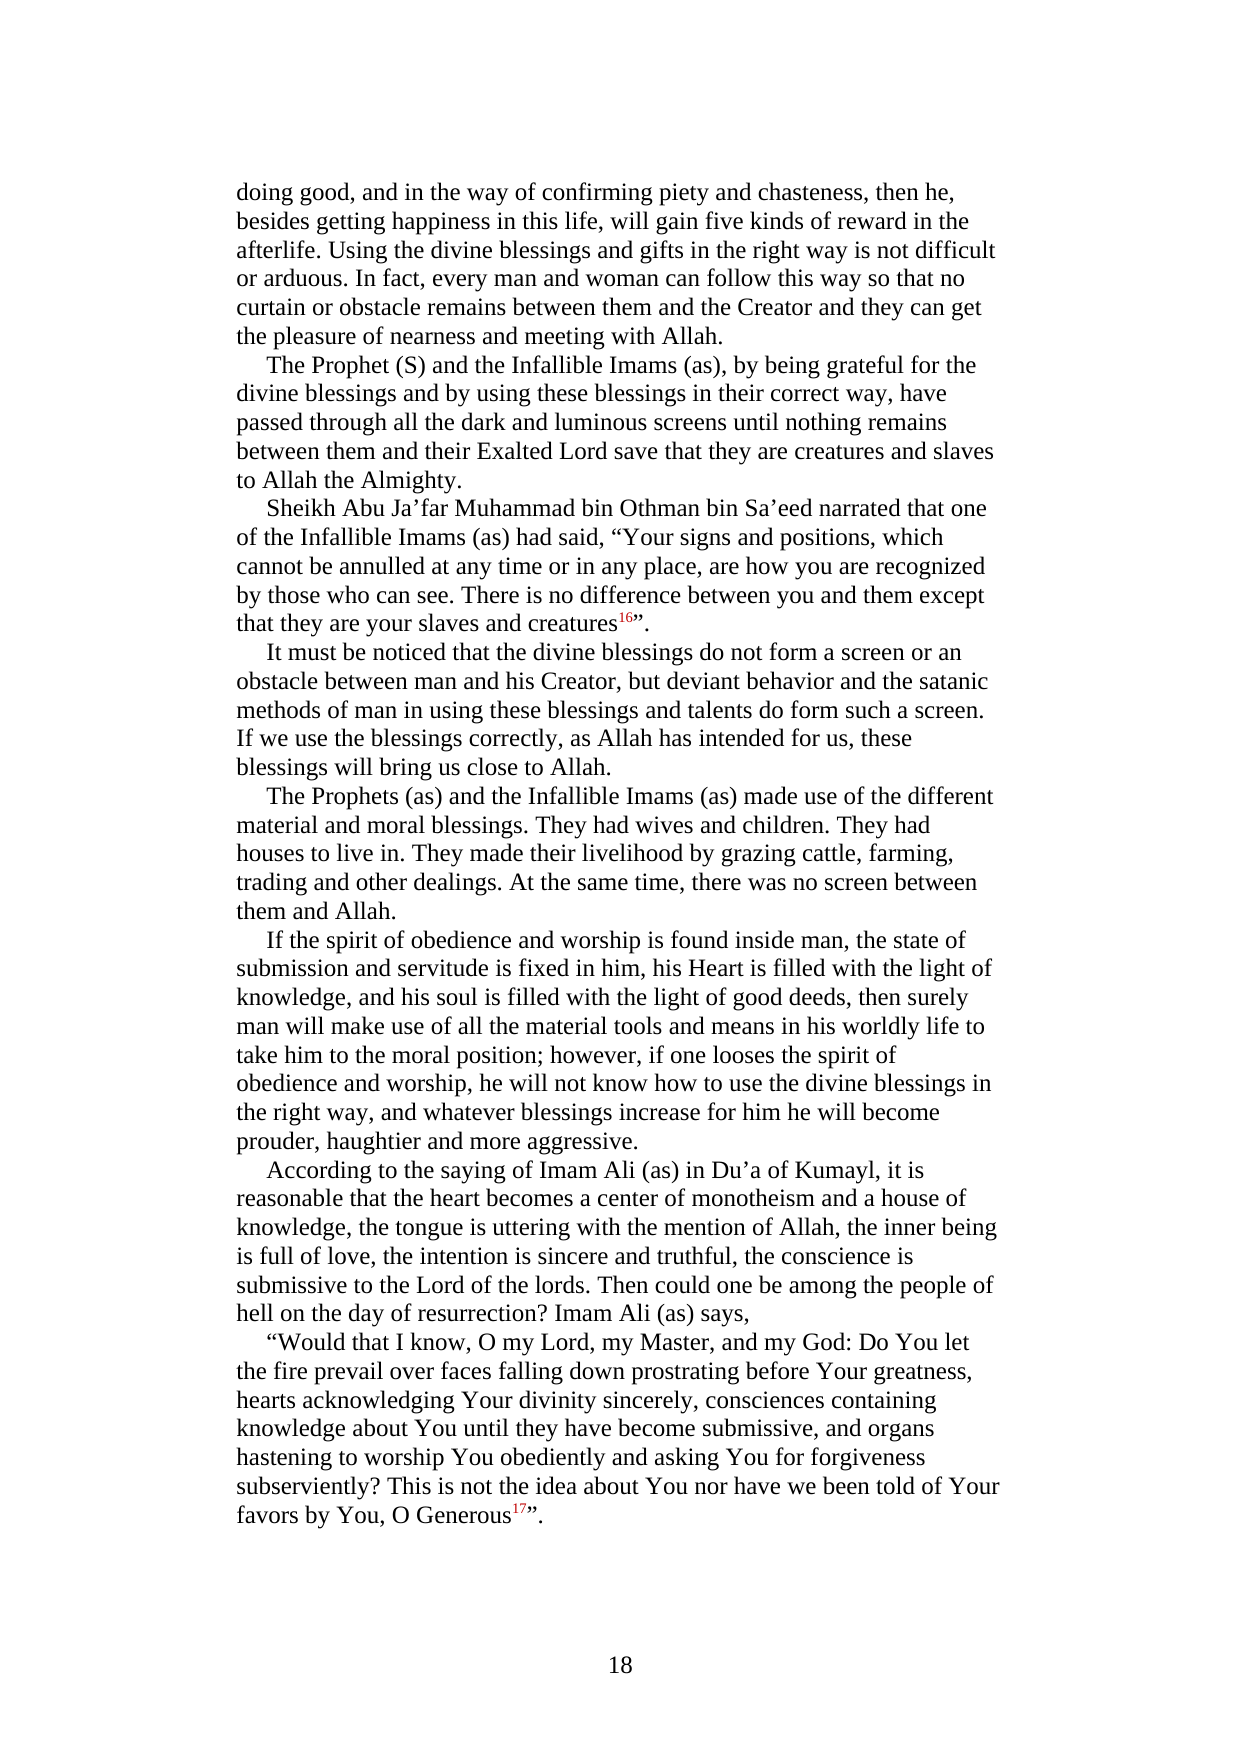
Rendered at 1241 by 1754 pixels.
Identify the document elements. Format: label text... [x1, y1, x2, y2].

text If the spirit of obedience and worship is found inside man, the state of submission and servitude is fixed in him, his Heart is filled with the light of knowledge, and his soul is filled with the light of good deeds, then surely man will make use of all the material tools and means in his worldly life to take him to the moral position; however, if one looses the spirit of obedience and worship, he will not know how to use the divine blessings in the right way, and whatever blessings increase for him he will become prouder, haughtier and more aggressive. [236, 925, 1004, 1155]
text Sheikh Abu Ja’far Muhammad bin Othman bin Sa’eed narrated that one of the Infallible Imams (as) had said, “Your signs and positions, which cannot be annulled at any time or in any place, are how you are recognized by those who can see. There is no difference between you and them except that they are your slaves and creatures16”. [236, 493, 1004, 637]
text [236, 177, 1004, 350]
text The Prophet (S) and the Infallible Imams (as), by being grateful for the divine blessings and by using these blessings in their correct way, have passed through all the dark and luminous screens until nothing remains between them and their Exalted Lord save that they are creatures and slaves to Allah the Almighty. [236, 350, 1004, 493]
text “Would that I know, O my Lord, my Master, and my God: Do You let the fire prevail over faces falling down prostrating before Your greatness, hearts acknowledging Your divinity sincerely, consciences containing knowledge about You until they have become submissive, and organs hastening to worship You obediently and asking You for forgiveness subserviently? This is not the idea about You nor have we been told of Your favors by You, O Generous17”. [236, 1327, 1004, 1528]
text According to the saying of Imam Ali (as) in Du’a of Kumayl, it is reasonable that the heart becomes a center of monotheism and a house of knowledge, the tongue is uttering with the mention of Allah, the inner being is full of love, the intention is sincere and truthful, the conscience is submissive to the Lord of the lords. Then could one be among the people of hell on the day of resurrection? Imam Ali (as) says, [236, 1155, 1004, 1327]
text The Prophets (as) and the Infallible Imams (as) made use of the different material and moral blessings. They had wives and children. They had houses to live in. They made their livelihood by grazing cattle, farming, trading and other dealings. At the same time, there was no screen between them and Allah. [236, 781, 1004, 925]
text It must be noticed that the divine blessings do not form a screen or an obstacle between man and his Creator, but deviant behavior and the satanic methods of man in using these blessings and talents do form such a screen. If we use the blessings correctly, as Allah has intended for us, these blessings will bring us close to Allah. [236, 637, 1004, 781]
